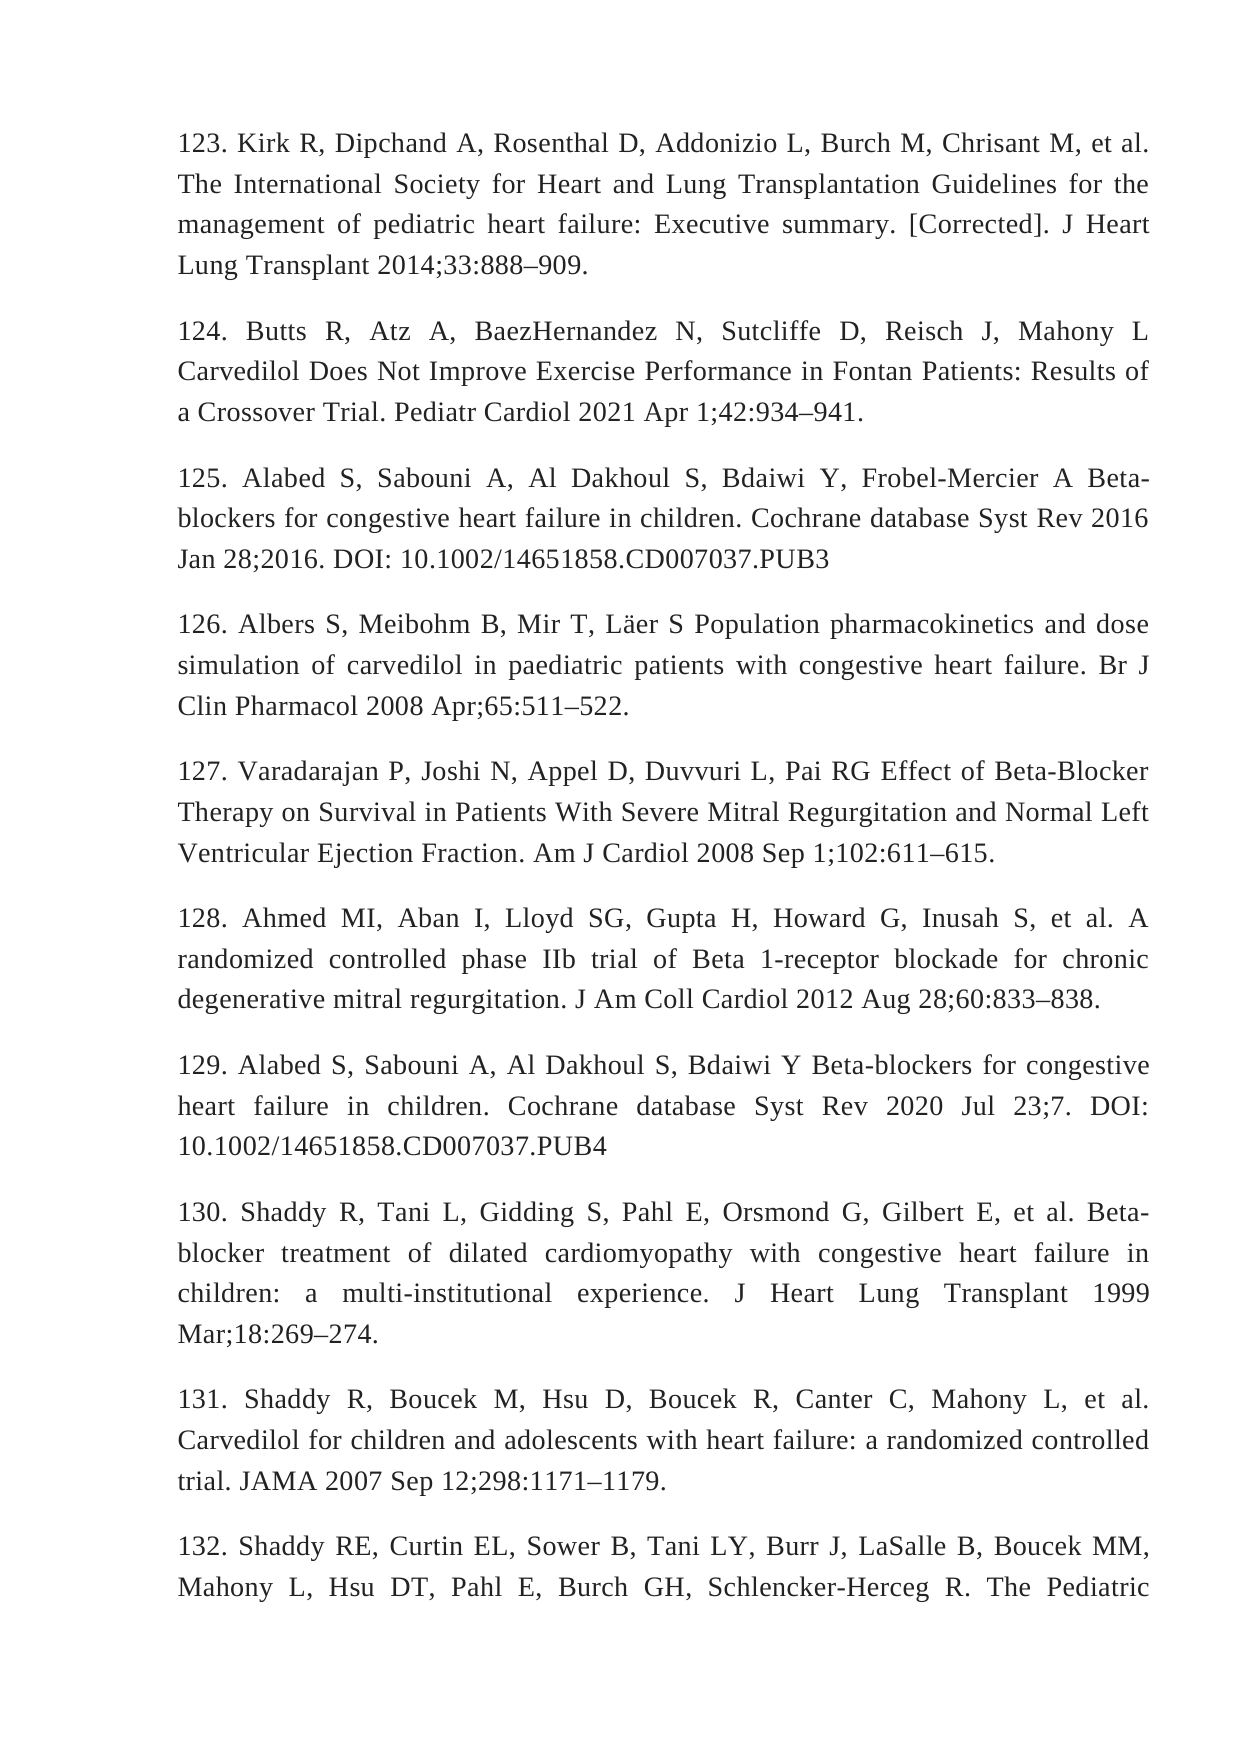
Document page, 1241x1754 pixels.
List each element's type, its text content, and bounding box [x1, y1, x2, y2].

text 124. Butts R, Atz A, BaezHernandez N, Sutcliffe D, Reisch J, Mahony L Carvedilol Does Not Improve Exercise Performance in Fontan Patients: Results of a Crossover Trial. Pediatr Cardiol 2021 Apr 1;42:934–941. [177, 306, 1152, 427]
text 129. Alabed S, Sabouni A, Al Dakhoul S, Bdaiwi Y Beta-blockers for congestive heart failure in children. Cochrane database Syst Rev 2020 Jul 23;7. DOI: 10.1002/14651858.CD007037.PUB4 [177, 1040, 1152, 1162]
text 130. Shaddy R, Tani L, Gidding S, Pahl E, Orsmond G, Gilbert E, et al. Beta-blocker treatment of dilated cardiomyopathy with congestive heart failure in children: a multi-institutional experience. J Heart Lung Transplant 1999 Mar;18:269–274. [177, 1187, 1152, 1349]
text 123. Kirk R, Dipchand A, Rosenthal D, Addonizio L, Burch M, Chrisant M, et al. The International Society for Heart and Lung Transplantation Guidelines for the management of pediatric heart failure: Executive summary. [Corrected]. J Heart Lung Transplant 2014;33:888–909. [177, 118, 1152, 281]
text 128. Ahmed MI, Aban I, Lloyd SG, Gupta H, Howard G, Inusah S, et al. A randomized controlled phase IIb trial of Beta 1-receptor blockade for chronic degenerative mitral regurgitation. J Am Coll Cardiol 2012 Aug 28;60:833–838. [177, 893, 1152, 1015]
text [177, 1521, 1152, 1602]
text 131. Shaddy R, Boucek M, Hsu D, Boucek R, Canter C, Mahony L, et al. Carvedilol for children and adolescents with heart failure: a randomized controlled trial. JAMA 2007 Sep 12;298:1171–1179. [177, 1374, 1152, 1496]
text 125. Alabed S, Sabouni A, Al Dakhoul S, Bdaiwi Y, Frobel-Mercier A Beta-blockers for congestive heart failure in children. Cochrane database Syst Rev 2016 Jan 28;2016. DOI: 10.1002/14651858.CD007037.PUB3 [177, 452, 1152, 574]
text 127. Varadarajan P, Joshi N, Appel D, Duvvuri L, Pai RG Effect of Beta-Blocker Therapy on Survival in Patients With Severe Mitral Regurgitation and Normal Left Ventricular Ejection Fraction. Am J Cardiol 2008 Sep 1;102:611–615. [177, 746, 1152, 868]
text 126. Albers S, Meibohm B, Mir T, Läer S Population pharmacokinetics and dose simulation of carvedilol in paediatric patients with congestive heart failure. Br J Clin Pharmacol 2008 Apr;65:511–522. [177, 599, 1152, 721]
